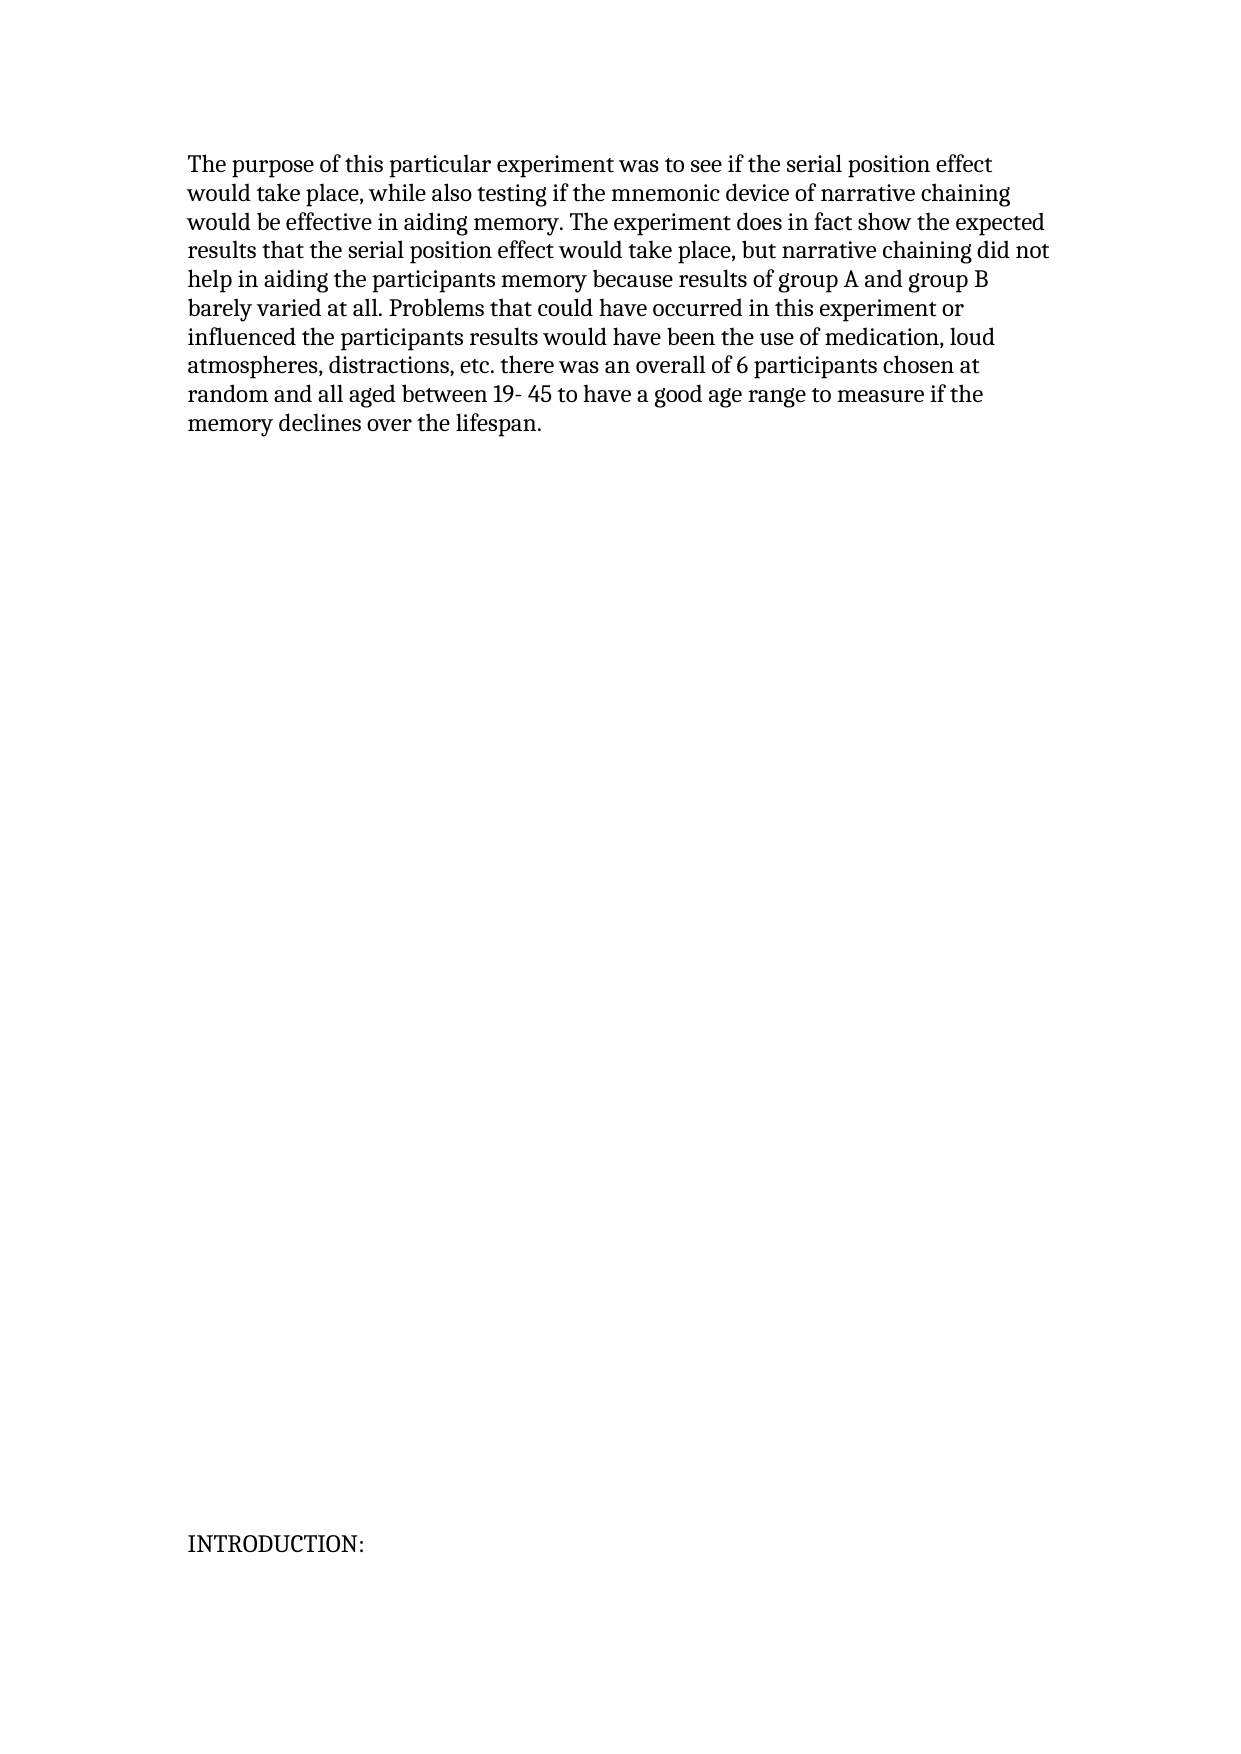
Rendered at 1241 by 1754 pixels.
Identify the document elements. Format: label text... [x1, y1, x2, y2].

text The purpose of this particular experiment was to see if the serial position effect would take place, while also testing if the mnemonic device of narrative chaining would be effective in aiding memory. The experiment does in fact show the expected results that the serial position effect would take place, but narrative chaining did not help in aiding the participants memory because results of group A and group B barely varied at all. Problems that could have occurred in this experiment or influenced the participants results would have been the use of medication, loud atmospheres, distractions, etc. there was an overall of 6 participants chosen at random and all aged between 19- 45 to have a good age range to measure if the memory declines over the lifespan. [187, 150, 1053, 437]
text INTRODUCTION: [187, 1530, 1053, 1559]
